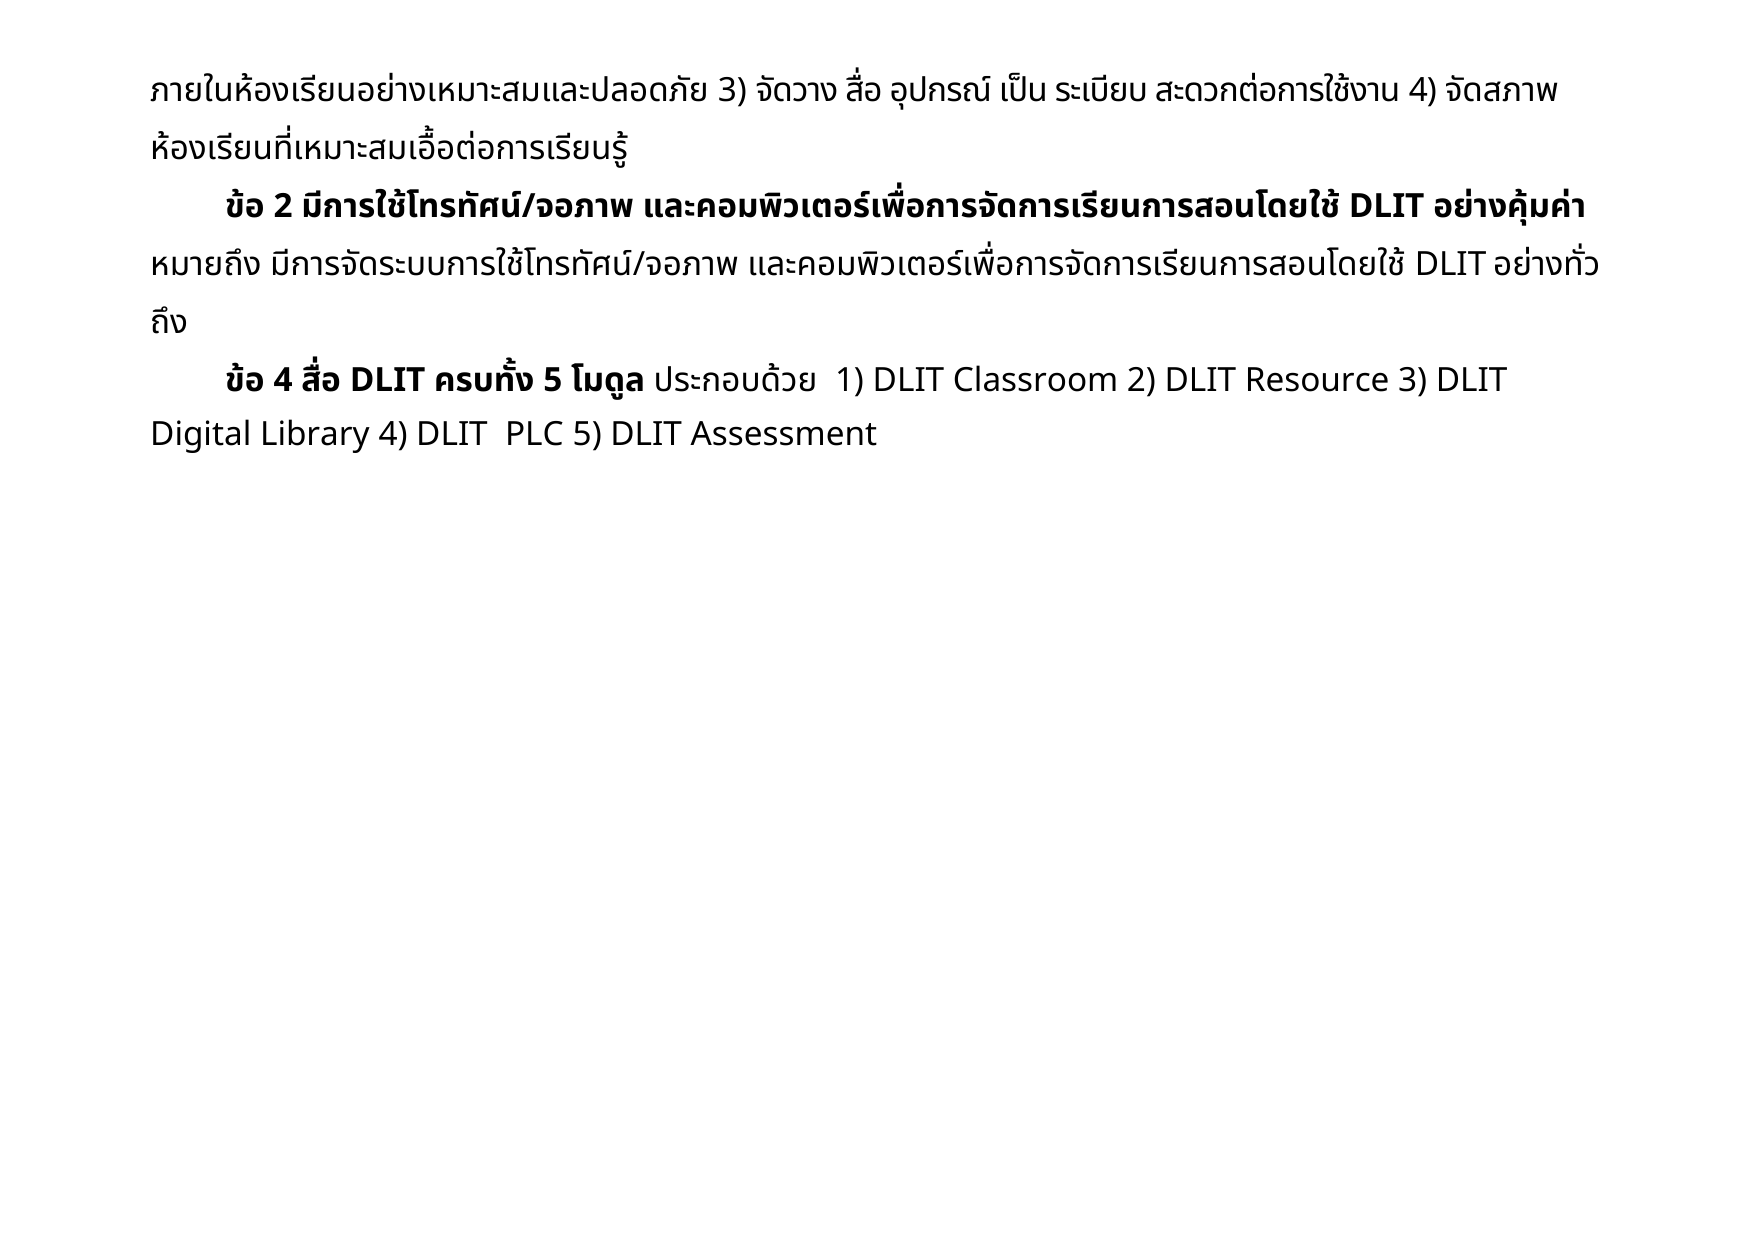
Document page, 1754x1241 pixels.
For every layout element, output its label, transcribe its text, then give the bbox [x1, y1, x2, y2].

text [150, 66, 1604, 174]
text ข้อ 4 สื่อ DLIT ครบทั้ง 5 โมดูล ประกอบด้วย 1) DLIT Classroom 2) DLIT Resource 3) DLIT Digital Library 4) DLIT PLC 5) DLIT Assessment [150, 356, 1604, 455]
text ข้อ 2 มีการใช้โทรทัศน์/จอภาพ และคอมพิวเตอร์เพื่อการจัดการเรียนการสอนโดยใช้ DLIT อย่างคุ้มค่า หมายถึง มีการจัดระบบการใช้โทรทัศน์/จอภาพ และคอมพิวเตอร์เพื่อการจัดการเรียนการสอนโดยใช้ DLITอย่างทั่วถึง [150, 182, 1604, 348]
